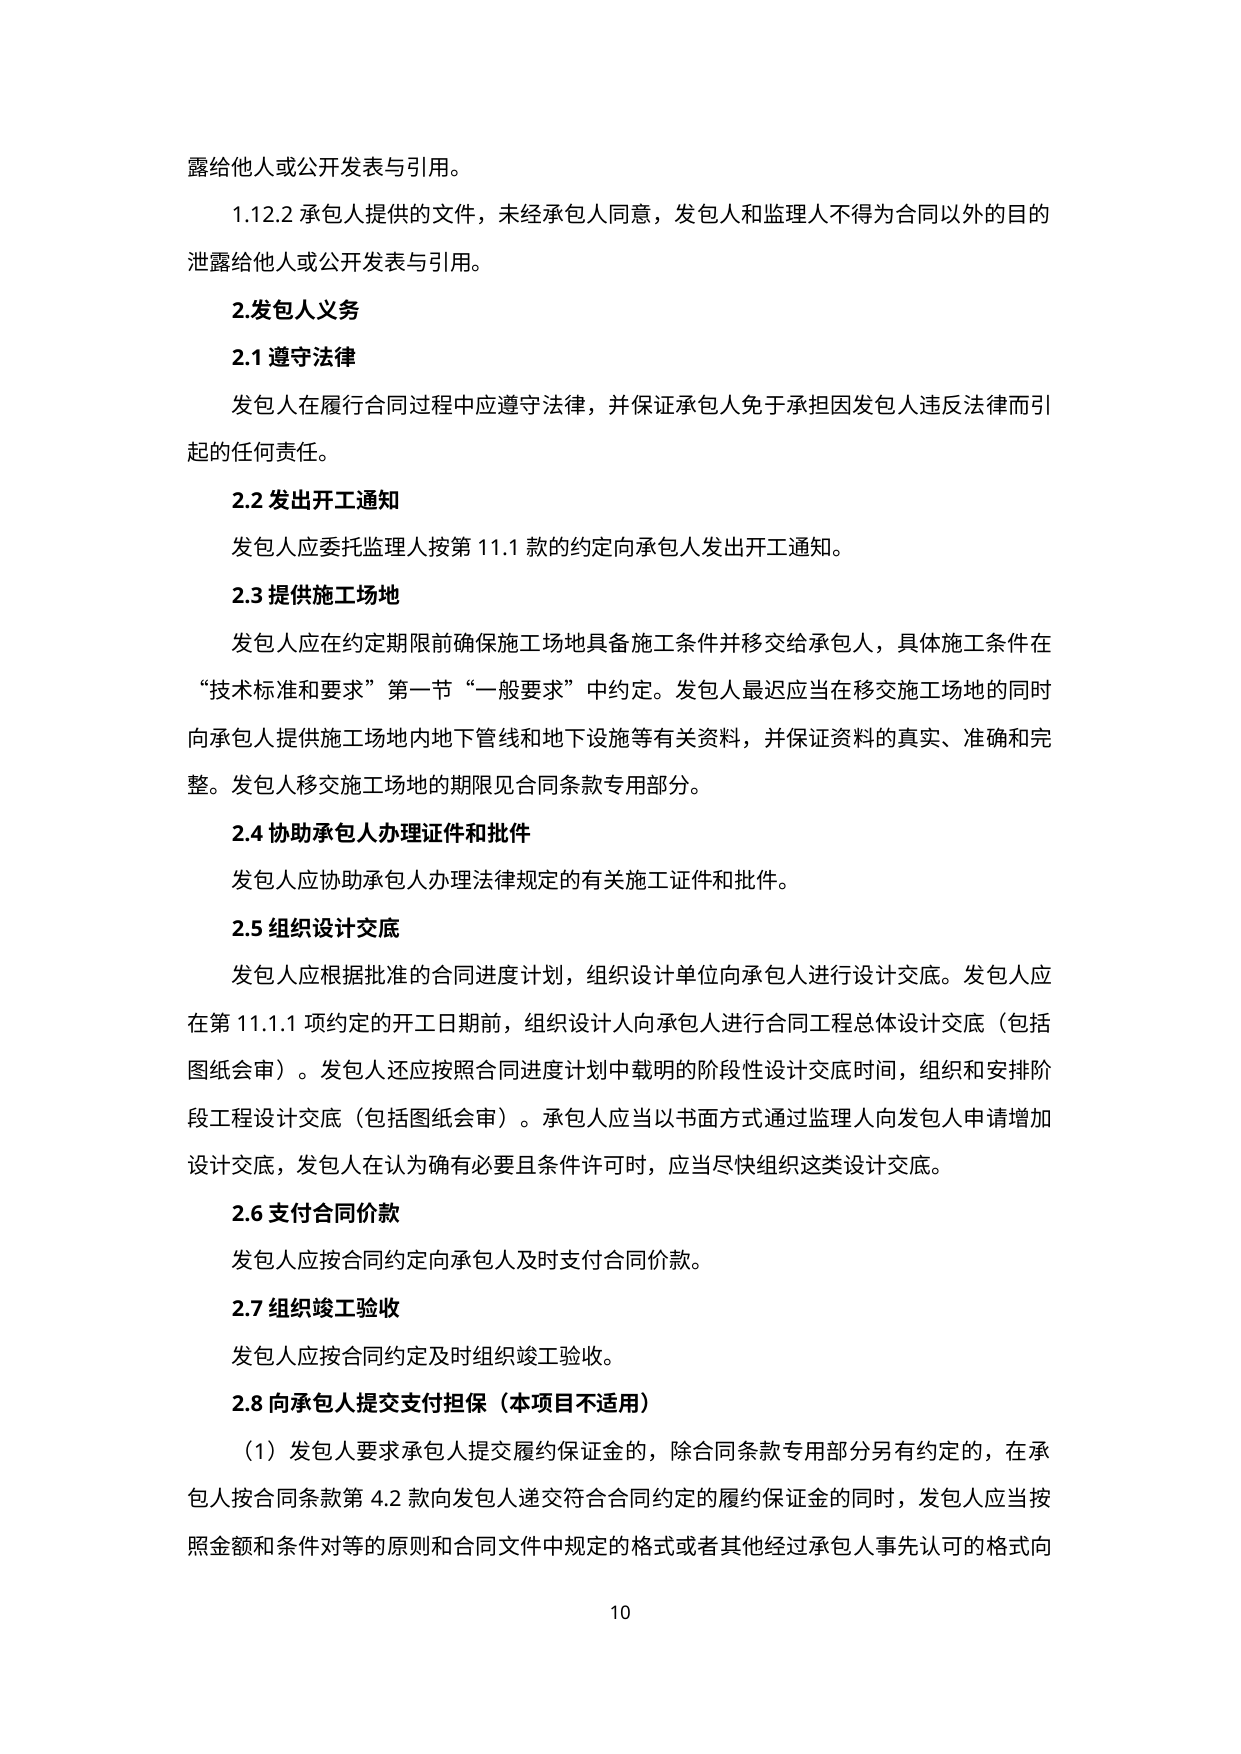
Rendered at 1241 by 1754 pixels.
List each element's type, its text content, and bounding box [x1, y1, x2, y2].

text 2.4 协助承包人办理证件和批件 [187, 816, 1053, 847]
text 2.3 提供施工场地 [187, 578, 1053, 610]
text 发包人在履行合同过程中应遵守法律，并保证承包人免于承担因发包人违反法律而引起的任何责任。 [187, 388, 1053, 467]
text 2.1 遵守法律 [187, 340, 1053, 372]
text 2.2 发出开工通知 [187, 483, 1053, 514]
text 发包人应在约定期限前确保施工场地具备施工条件并移交给承包人，具体施工条件在 “技术标准和要求”第一节“一般要求”中约定。发包人最迟应当在移交施工场地的同时向承包人提供施工场地内地下管线和地下设施等有关资料，并保证资料的真实、准确和完整。发包人移交施工场地的期限见合同条款专用部分。 [187, 626, 1053, 800]
text 发包人应委托监理人按第 11.1 款的约定向承包人发出开工通知。 [187, 530, 1053, 562]
text 2.6 支付合同价款 [187, 1196, 1053, 1228]
text 1.12.2 承包人提供的文件，未经承包人同意，发包人和监理人不得为合同以外的目的泄露给他人或公开发表与引用。 [187, 197, 1053, 277]
text 发包人应协助承包人办理法律规定的有关施工证件和批件。 [187, 863, 1053, 895]
text 发包人应按合同约定及时组织竣工验收。 [187, 1339, 1053, 1370]
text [187, 150, 1053, 182]
text 2.5 组织设计交底 [187, 911, 1053, 942]
text 发包人应根据批准的合同进度计划，组织设计单位向承包人进行设计交底。发包人应在第 11.1.1 项约定的开工日期前，组织设计人向承包人进行合同工程总体设计交底（包括图纸会审）。发包人还应按照合同进度计划中载明的阶段性设计交底时间，组织和安排阶段工程设计交底（包括图纸会审）。承包人应当以书面方式通过监理人向发包人申请增加设计交底，发包人在认为确有必要且条件许可时，应当尽快组织这类设计交底。 [187, 958, 1053, 1180]
text 2.8 向承包人提交支付担保（本项目不适用） [187, 1386, 1053, 1418]
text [187, 1434, 1053, 1561]
text 2.7 组织竣工验收 [187, 1291, 1053, 1323]
text 发包人应按合同约定向承包人及时支付合同价款。 [187, 1243, 1053, 1275]
text 2.发包人义务 [187, 293, 1053, 324]
